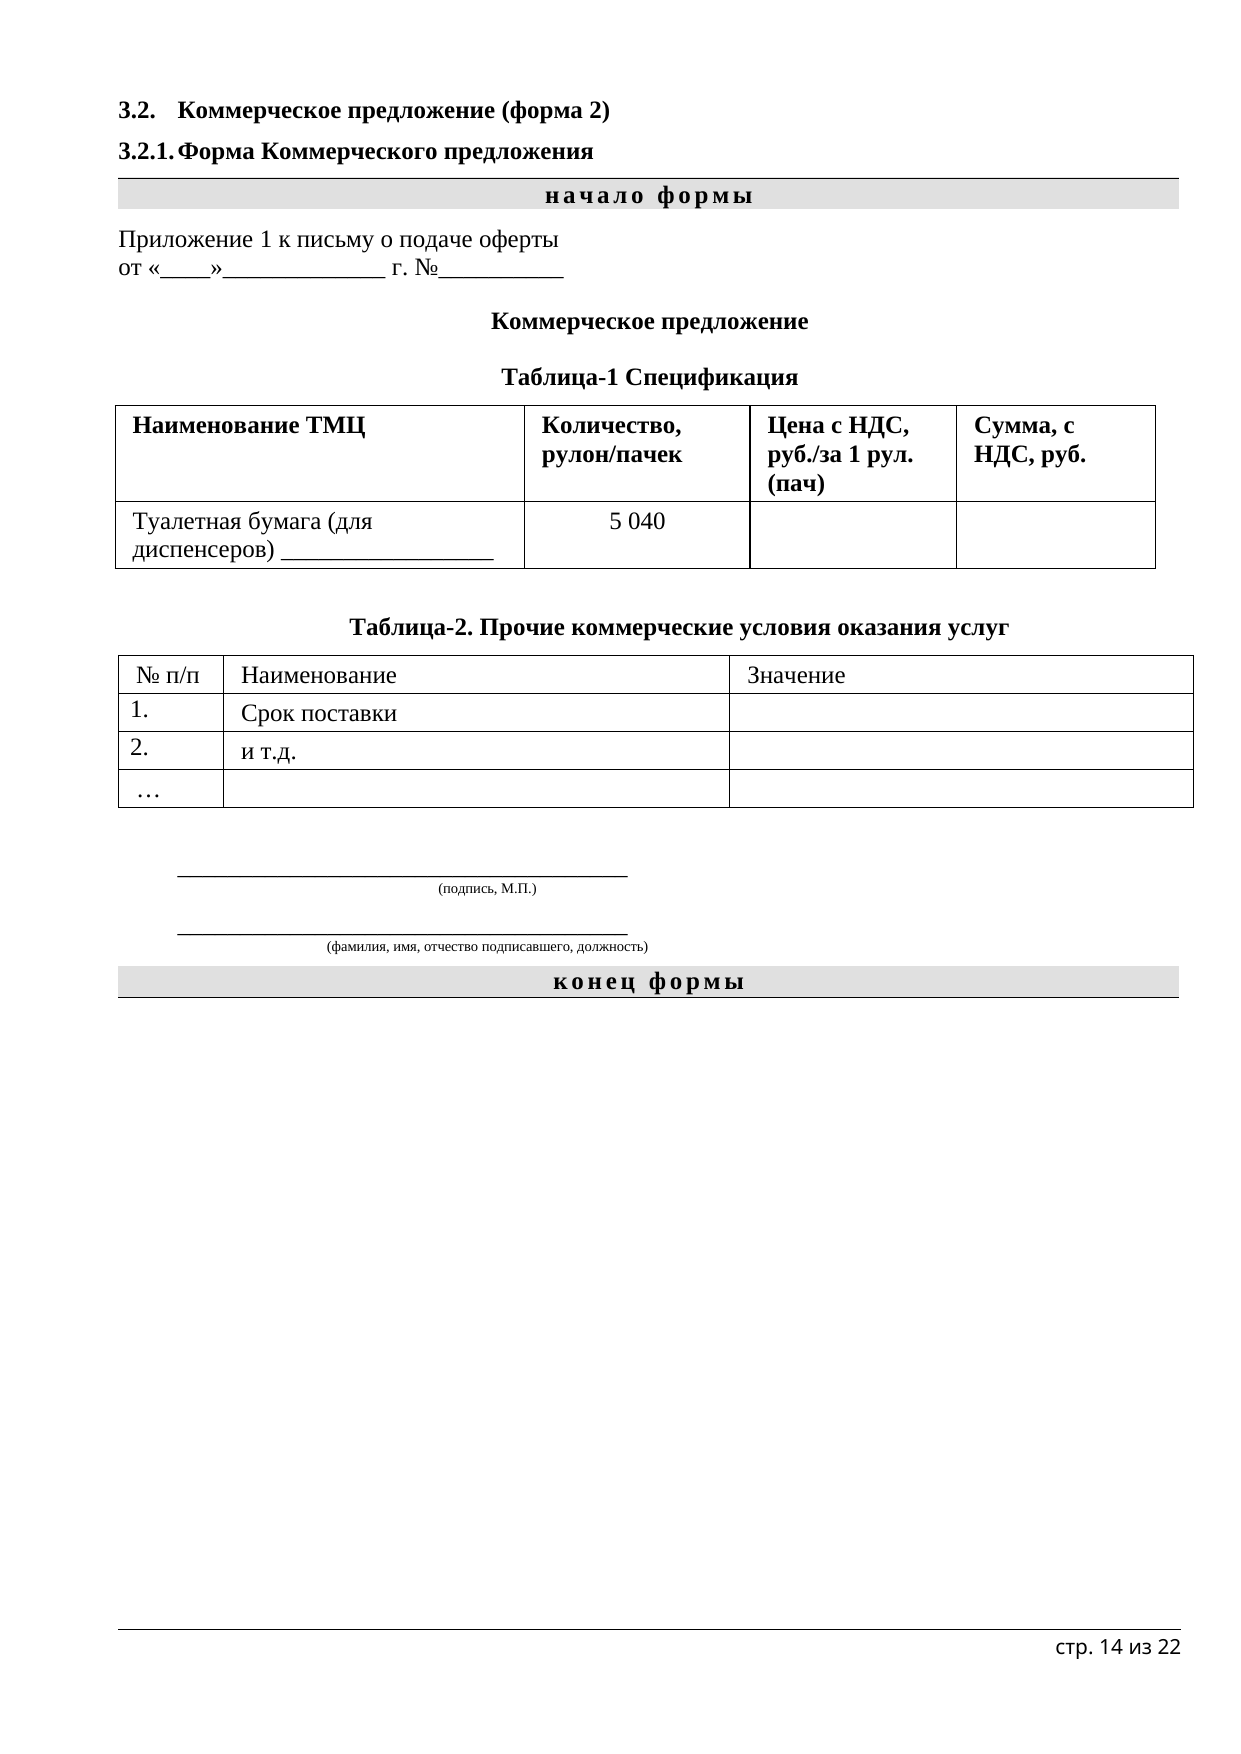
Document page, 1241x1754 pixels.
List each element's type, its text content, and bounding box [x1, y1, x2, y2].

table_header Значение [730, 656, 1193, 693]
table_cell … [119, 770, 223, 807]
text конец формы [118, 966, 1179, 997]
table_header № п/п [119, 656, 223, 693]
table_cell [119, 732, 223, 769]
subtitle Коммерческое предложение (форма 2) [118, 95, 1181, 124]
table_cell [957, 502, 1155, 567]
table_cell и т.д. [224, 732, 729, 769]
text начало формы [118, 179, 1179, 209]
table_header Наименование [224, 656, 729, 693]
text ____________________________________ [118, 851, 1181, 880]
table_cell [730, 770, 1193, 807]
table_header Наименование ТМЦ [116, 406, 524, 501]
table_cell [119, 694, 223, 731]
table_cell [730, 732, 1193, 769]
text (подпись, М.П.) [118, 880, 797, 909]
table_cell [224, 770, 729, 807]
table_cell [751, 502, 956, 567]
text Приложение 1 к письму о подаче оферты от «____»_____________ г. №__________ [118, 224, 1181, 281]
table_header Количество, рулон/пачек [525, 406, 749, 501]
list Форма Коммерческого предложения [118, 136, 1181, 165]
table_cell 5 040 [525, 502, 749, 567]
table_header Сумма, с НДС, руб. [957, 406, 1155, 501]
table_header Цена с НДС, руб./за 1 рул.(пач) [751, 406, 956, 501]
text Таблица-2. Прочие коммерческие условия оказания услуг [118, 612, 1181, 640]
text ____________________________________ [118, 909, 1181, 938]
text (фамилия, имя, отчество подписавшего, должность) [118, 938, 797, 966]
text Коммерческое предложение [118, 306, 1181, 335]
table_cell Туалетная бумага (для диспенсеров) _________________ [116, 502, 524, 567]
table_cell Срок поставки [224, 694, 729, 731]
table_cell [730, 694, 1193, 731]
text Таблица-1 Спецификация [118, 362, 1181, 391]
